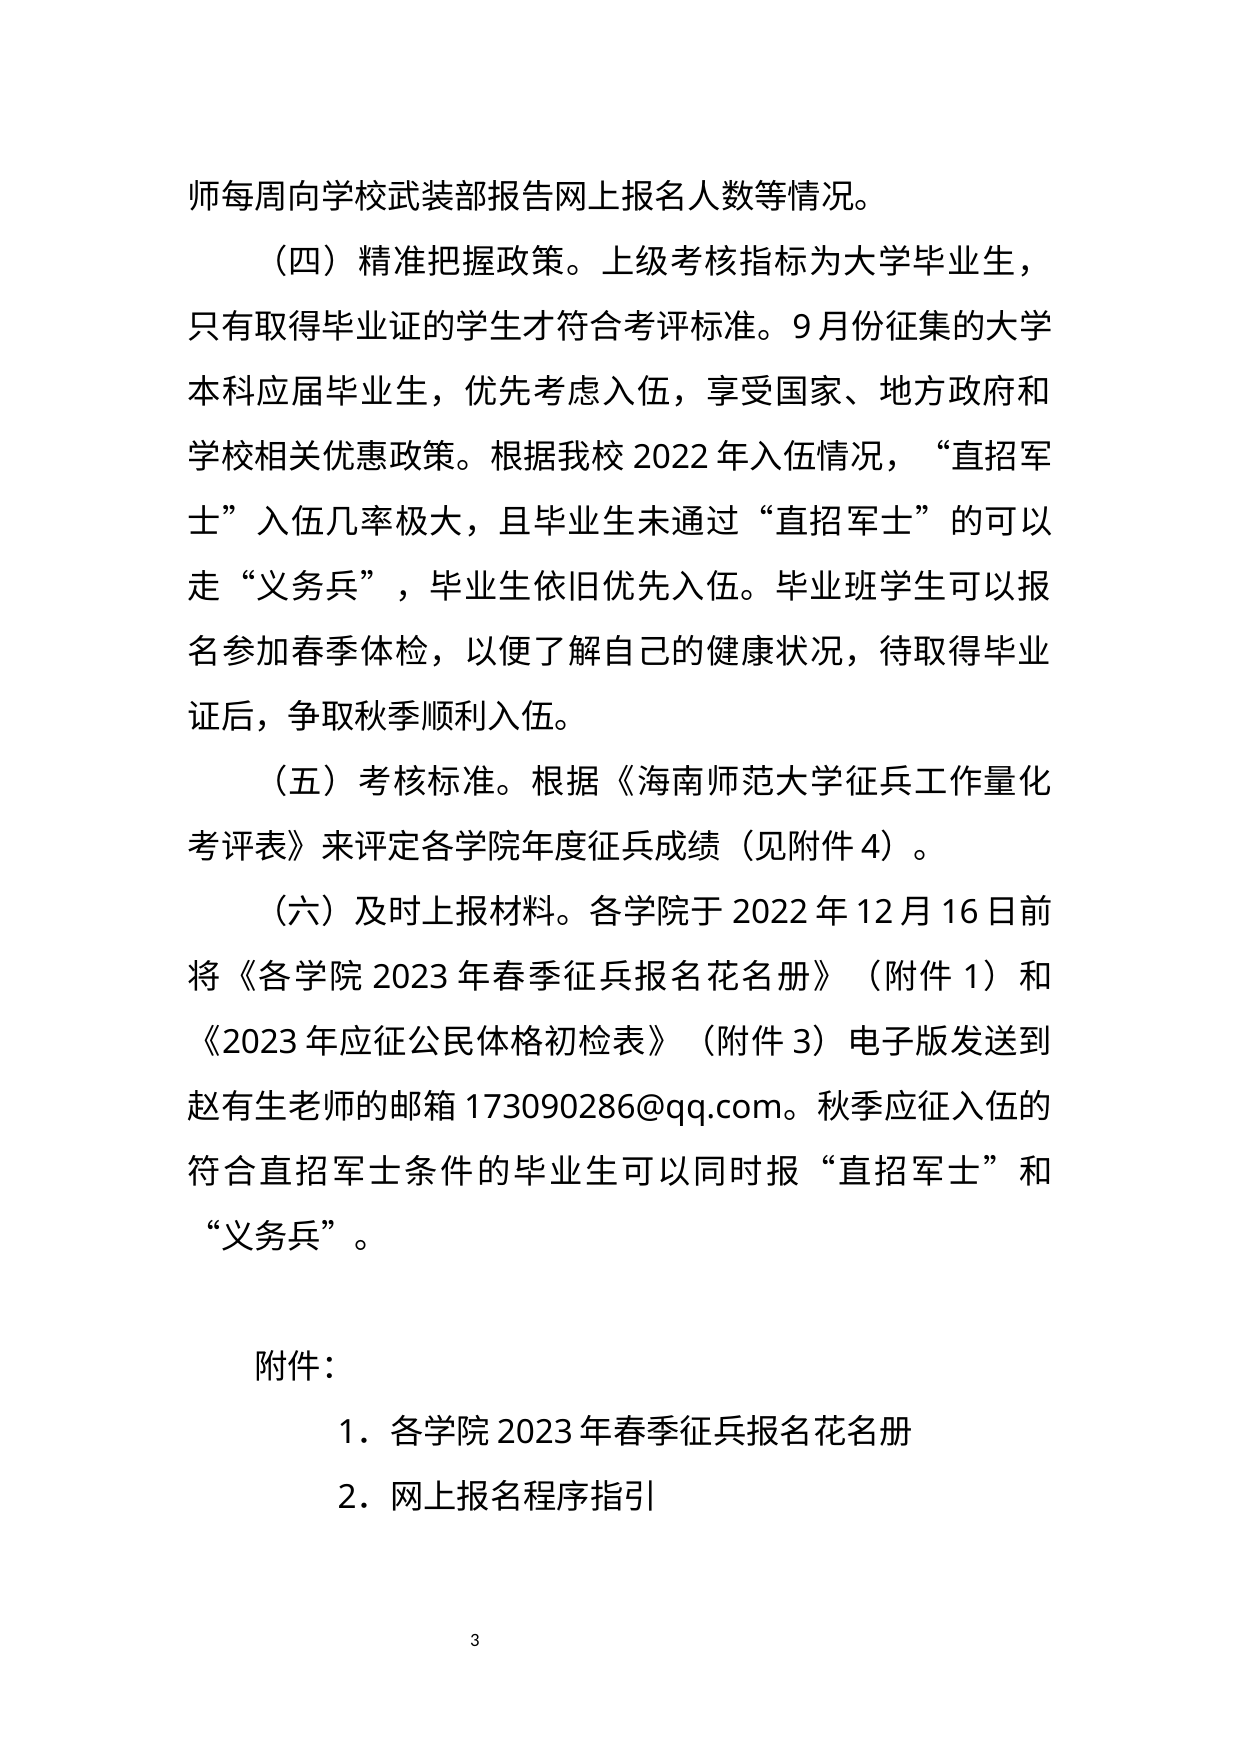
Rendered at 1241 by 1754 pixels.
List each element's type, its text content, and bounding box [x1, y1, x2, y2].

text 2．网上报名程序指引 [187, 1462, 1053, 1527]
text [187, 162, 1053, 227]
text 附件： [187, 1332, 1053, 1397]
text （六）及时上报材料。各学院于2022年12月16日前将《各学院2023年春季征兵报名花名册》（附件1）和《2023年应征公民体格初检表》（附件3）电子版发送到赵有生老师的邮箱173090286@qq.com。秋季应征入伍的符合直招军士条件的毕业生可以同时报“直招军士”和“义务兵”。 [187, 877, 1053, 1267]
text （四）精准把握政策。上级考核指标为大学毕业生，只有取得毕业证的学生才符合考评标准。9月份征集的大学本科应届毕业生，优先考虑入伍，享受国家、地方政府和学校相关优惠政策。根据我校2022年入伍情况，“直招军士”入伍几率极大，且毕业生未通过“直招军士”的可以走“义务兵”，毕业生依旧优先入伍。毕业班学生可以报名参加春季体检，以便了解自己的健康状况，待取得毕业证后，争取秋季顺利入伍。 [187, 227, 1053, 747]
text （五）考核标准。根据《海南师范大学征兵工作量化考评表》来评定各学院年度征兵成绩（见附件4）。 [187, 747, 1053, 877]
text 1．各学院2023年春季征兵报名花名册 [187, 1397, 1053, 1462]
